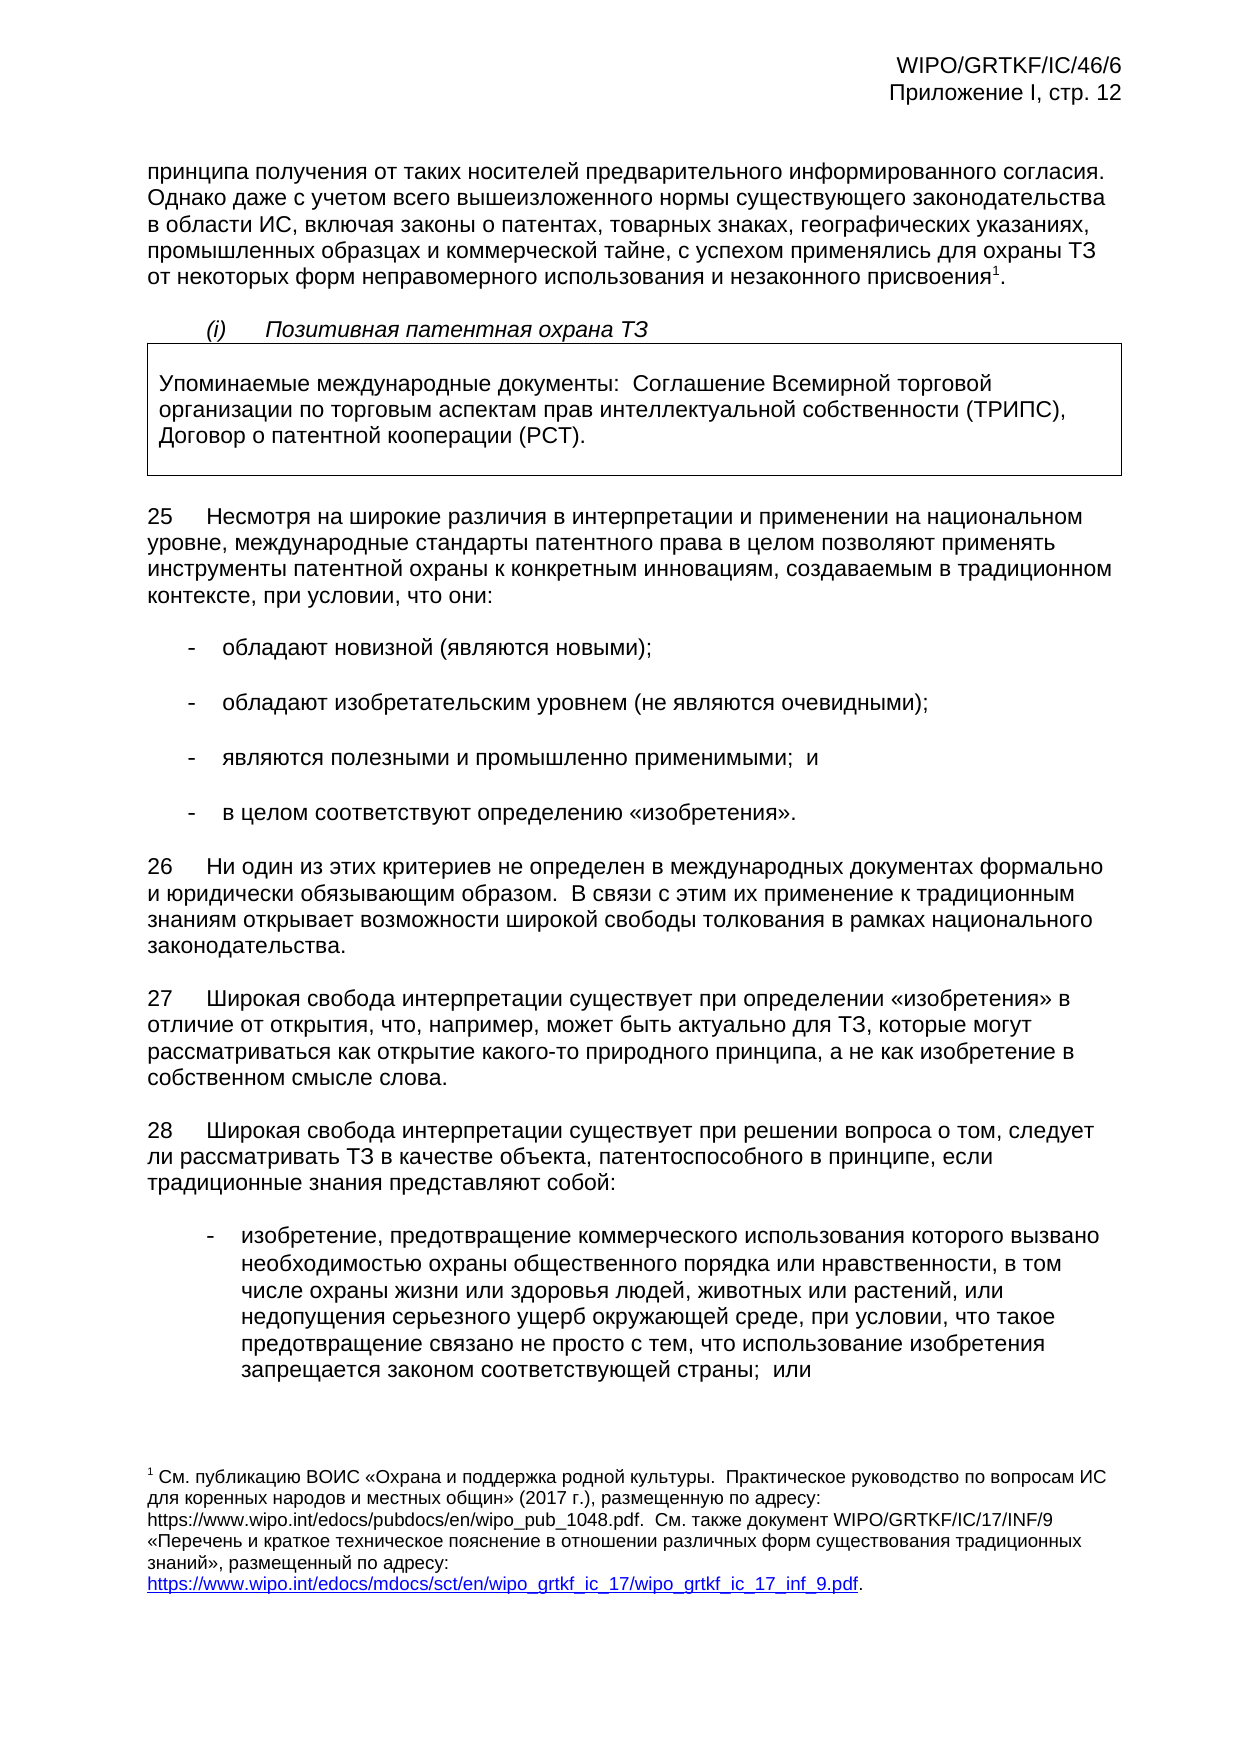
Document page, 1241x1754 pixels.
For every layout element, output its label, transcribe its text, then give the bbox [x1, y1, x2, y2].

text Широкая свобода интерпретации существует при определении «изобретения» в отличие от открытия, что, например, может быть актуально для ТЗ, которые могут рассматриваться как открытие какого-то природного принципа, а не как изобретение в собственном смысле слова. [147, 985, 1122, 1090]
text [147, 158, 1122, 290]
text Ни один из этих критериев не определен в международных документах формально и юридически обязывающим образом. В связи с этим их применение к традиционным знаниям открывает возможности широкой свободы толкования в рамках национального законодательства. [147, 853, 1122, 958]
text Несмотря на широкие различия в интерпретации и применении на национальном уровне, международные стандарты патентного права в целом позволяют применять инструменты патентной охраны к конкретным инновациям, создаваемым в традиционном контексте, при условии, что они: [147, 503, 1122, 608]
table_header Упоминаемые международные документы: Соглашение Всемирной торговой организации по торговым аспектам прав интеллектуальной собственности (ТРИПС), Договор о патентной кооперации (PCT). [148, 344, 1121, 475]
list в целом соответствуют определению «изобретения». [184, 798, 1122, 827]
text Широкая свобода интерпретации существует при решении вопроса о том, следует ли рассматривать ТЗ в качестве объекта, патентоспособного в принципе, если традиционные знания представляют собой: [147, 1117, 1122, 1196]
list изобретение, предотвращение коммерческого использования которого вызвано необходимостью охраны общественного порядка или нравственности, в том числе охраны жизни или здоровья людей, животных или растений, или недопущения серьезного ущерб окружающей среде, при условии, что такое предотвращение связано не просто с тем, что использование изобретения запрещается законом соответствующей страны; или [203, 1222, 1122, 1382]
list являются полезными и промышленно применимыми; и [184, 744, 1122, 772]
list обладают изобретательским уровнем (не являются очевидными); [184, 689, 1122, 717]
list обладают новизной (являются новыми); [184, 634, 1122, 663]
subtitle (i) Позитивная патентная охрана ТЗ [206, 316, 1122, 342]
